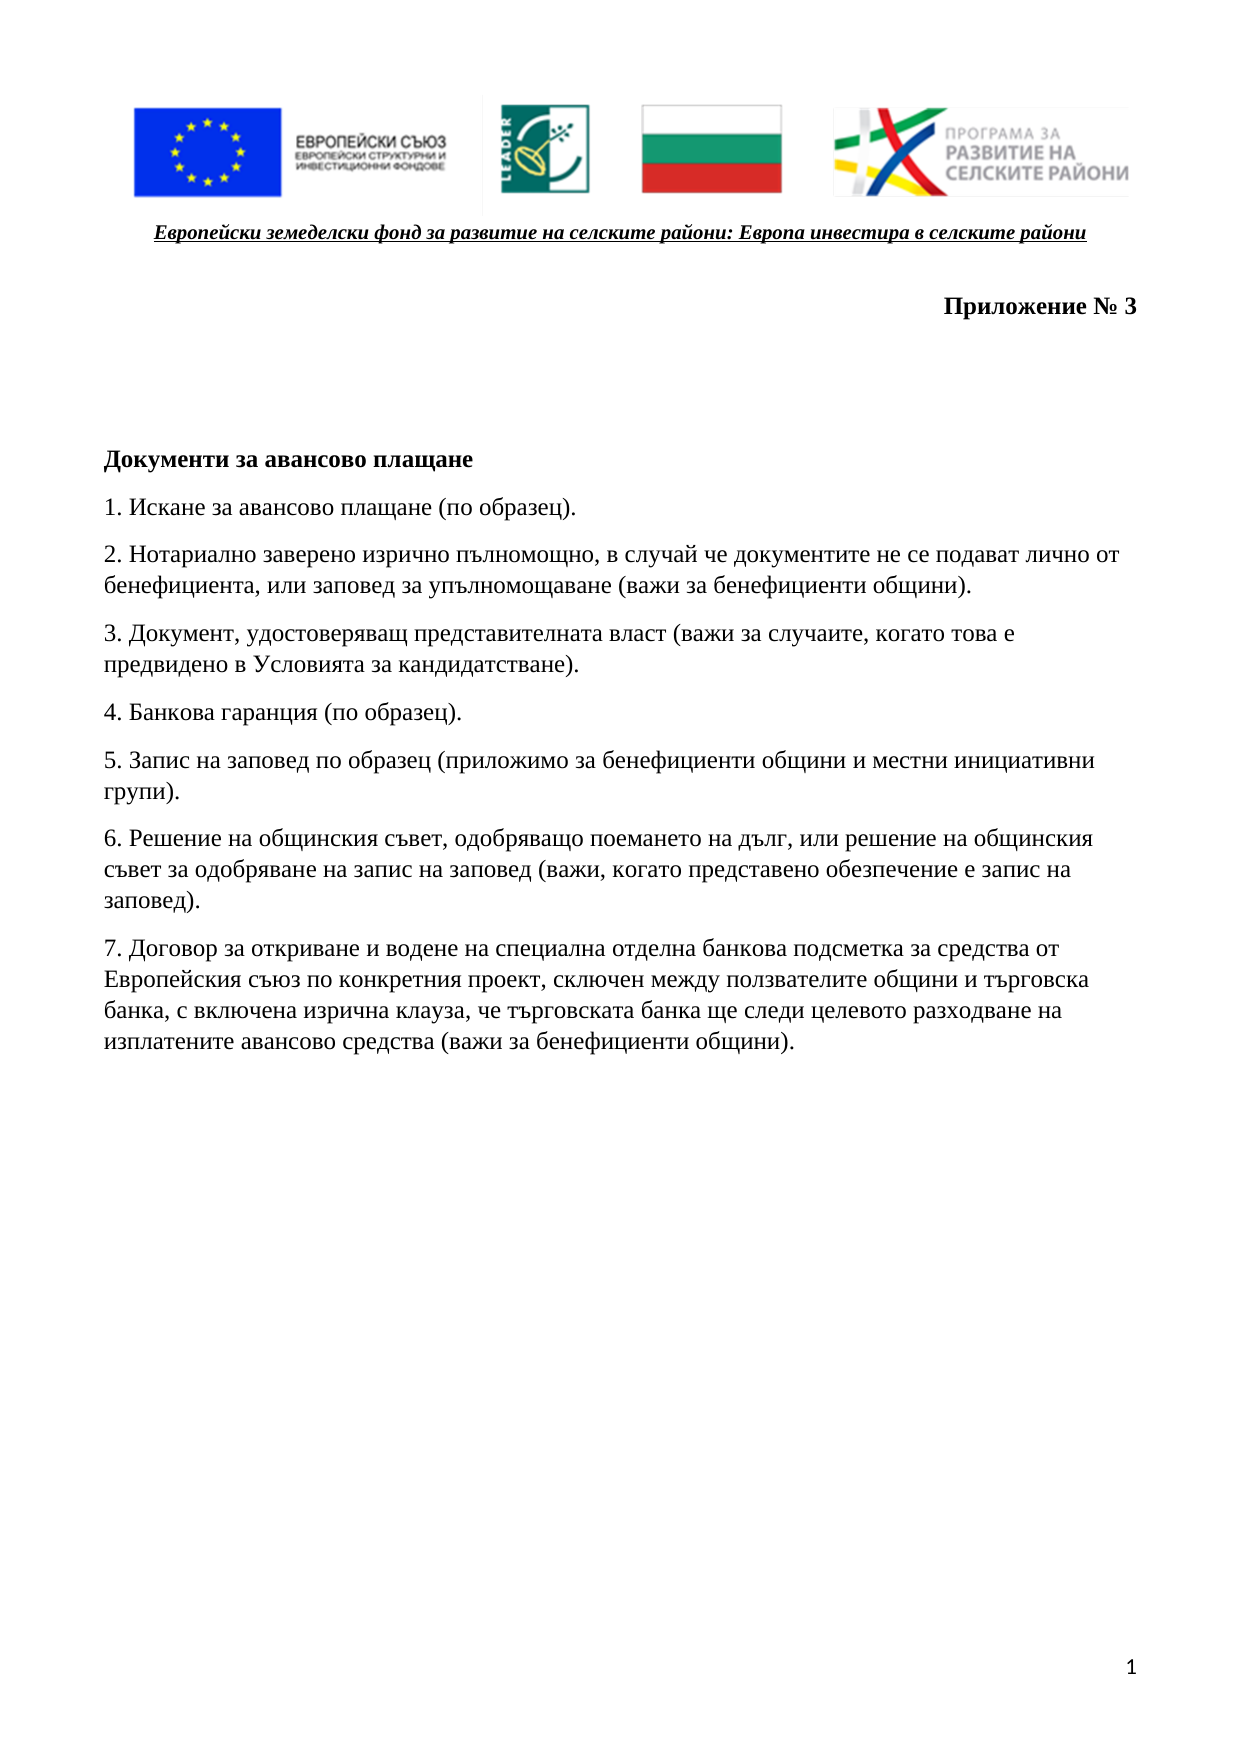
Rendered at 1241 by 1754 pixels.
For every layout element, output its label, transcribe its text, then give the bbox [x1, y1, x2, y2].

text 1. Искане за авансово плащане (по образец). [103, 492, 1137, 521]
text Европейски земеделски фонд за развитие на селските райони: Европа инвестира в селските райони [103, 148, 1137, 244]
text Документи за авансово плащанe [103, 444, 1137, 473]
text 2. Нотариално заверено изрично пълномощно, в случай че документите не се подават лично от бенефициента, или заповед за упълномощаване (важи за бенефициенти общини). [103, 539, 1137, 599]
text 3. Документ, удостоверяващ представителната власт (важи за случаите, когато това е предвидено в Условията за кандидатстване). [103, 618, 1137, 678]
text 7. Договор за откриване и водене на специална отделна банкова подсметка за средства от Европейския съюз по конкретния проект, сключен между ползвателите общини и търговска банка, с включена изрична клауза, че търговската банка ще следи целевото разходване на изплатените авансово средства (важи за бенефициенти общини). [103, 933, 1137, 1055]
text 4. Банкова гаранция (по образец). [103, 697, 1137, 726]
text 6. Решение на общинския съвет, одобряващо поемането на дълг, или решение на общинския съвет за одобряване на запис на заповед (важи, когато представено обезпечение е запис на заповед). [103, 823, 1137, 914]
picture [120, 94, 1129, 215]
text 5. Запис на заповед по образец (приложимо за бенефициенти общини и местни инициативни групи). [103, 745, 1137, 804]
text Приложение № 3 [103, 291, 1137, 319]
